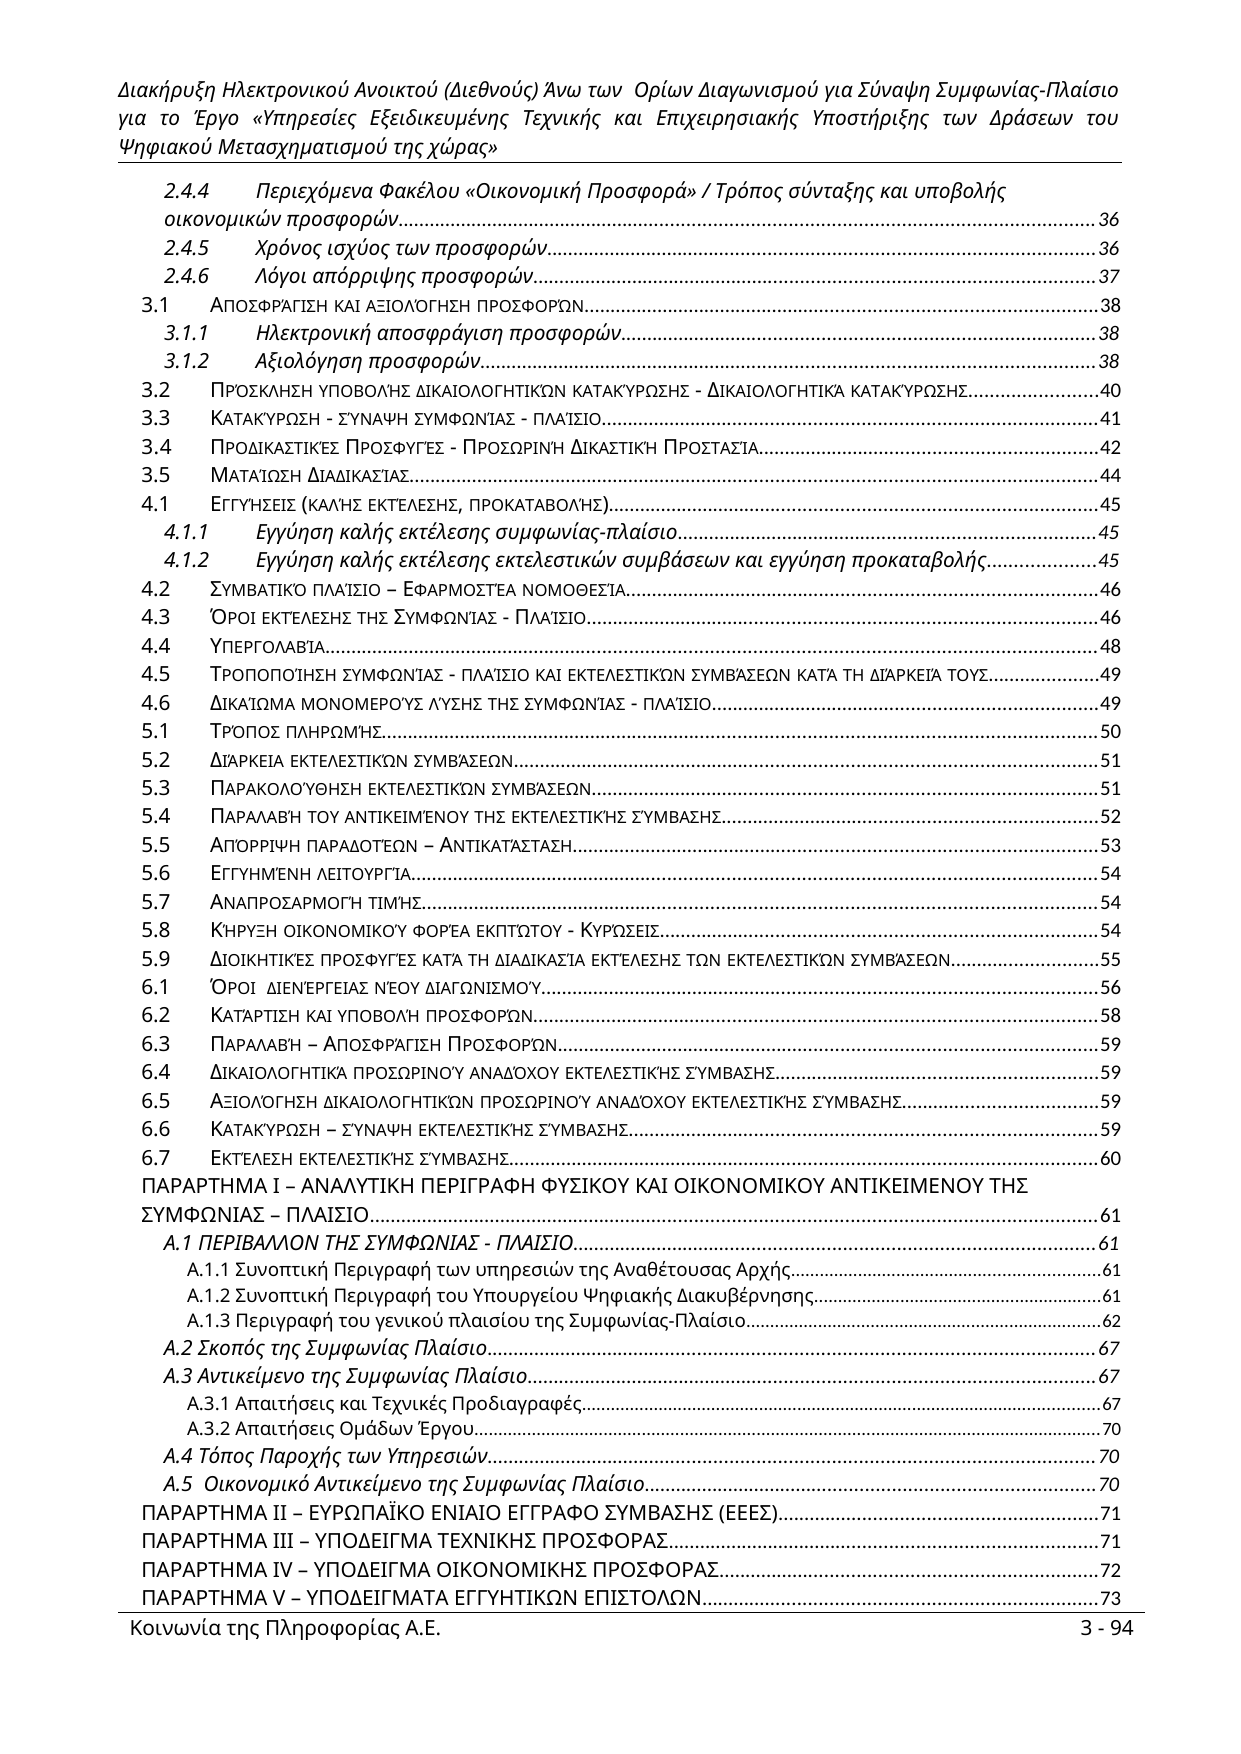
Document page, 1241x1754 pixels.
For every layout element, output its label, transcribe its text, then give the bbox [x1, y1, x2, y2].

text 6.4 Δικαιολογητικά προσωρινού αναδόχου εκτελεστικής σύμβασης 59 [141, 1057, 1122, 1086]
text 3.1.2 Αξιολόγηση προσφορών 38 [164, 347, 1122, 375]
text 5.6 Εγγυημένη λειτουργία 54 [141, 858, 1122, 887]
text 3.3 Κατακύρωση - σύναψη συμφωνίας - πλαίσιο 41 [141, 403, 1122, 432]
text 3.4 Προδικαστικές Προσφυγές - Προσωρινή Δικαστική Προστασία 42 [141, 432, 1122, 460]
text 3.2 Πρόσκληση υποβολής δικαιολογητικών κατακύρωσης - Δικαιολογητικά κατακύρωσης 40 [141, 375, 1122, 403]
text 4.1 Εγγυήσεις (καλής εκτέλεσης, προκαταβολής) 45 [141, 489, 1122, 517]
text 3.5 Ματαίωση Διαδικασίας 44 [141, 460, 1122, 489]
text 4.1.2 Εγγύηση καλής εκτέλεσης εκτελεστικών συμβάσεων και εγγύηση προκαταβολής 45 [164, 546, 1122, 574]
text ΠΑΡΑΡΤΗΜΑ V – ΥΠΟΔΕΙΓΜΑΤΑ ΕΓΓΥΗΤΙΚΩΝ ΕΠΙΣΤΟΛΩΝ 73 [141, 1583, 1122, 1612]
text ΠΑΡΑΡΤΗΜΑ ΙI – ΕΥΡΩΠΑΪΚΟ ΕΝΙΑΙΟ ΕΓΓΡΑΦΟ ΣΥΜΒΑΣΗΣ (ΕΕΕΣ) 71 [141, 1498, 1122, 1526]
text 5.5 Απόρριψη παραδοτέων – Αντικατάσταση 53 [141, 830, 1122, 858]
text 6.3 Παραλαβή – Αποσφράγιση Προσφορών 59 [141, 1029, 1122, 1057]
text Α.4 Τόπος Παροχής των Υπηρεσιών 70 [164, 1441, 1122, 1469]
text 5.9 Διοικητικές προσφυγές κατά τη διαδικασία εκτέλεσης των εκτελεστικών συμβάσεων 55 [141, 944, 1122, 972]
text A.1.3 Περιγραφή του γενικού πλαισίου της Συμφωνίας-Πλαίσιο 62 [187, 1308, 1122, 1333]
text 4.3 Όροι εκτέλεσης της Συμφωνίας - Πλαίσιο 46 [141, 602, 1122, 631]
text 3.1.1 Ηλεκτρονική αποσφράγιση προσφορών 38 [164, 318, 1122, 347]
text Α.3.2 Απαιτήσεις Ομάδων Έργου 70 [187, 1416, 1122, 1441]
text ΠΑΡΑΡΤΗΜΑ IΙΙ – ΥΠΟΔΕΙΓΜΑ ΤΕΧΝΙΚΗΣ ΠΡΟΣΦΟΡΑΣ 71 [141, 1526, 1122, 1555]
text 6.6 Κατακύρωση – σύναψη εκτελεστικής σύμβασης 59 [141, 1114, 1122, 1143]
text ΠΑΡΑΡΤΗΜΑ Ι – ΑΝΑΛΥΤΙΚΗ ΠΕΡΙΓΡΑΦΗ ΦΥΣΙΚΟΥ ΚΑΙ ΟΙΚΟΝΟΜΙΚΟΥ ΑΝΤΙΚΕΙΜΕΝΟΥ ΤΗΣ ΣΥΜΦΩΝΙΑΣ – ΠΛΑΙΣΙΟ 61 [141, 1171, 1122, 1228]
text 5.8 Κήρυξη οικονομικού φορέα εκπτώτου - Κυρώσεις 54 [141, 915, 1122, 944]
text Α.1 ΠΕΡΙΒΑΛΛΟΝ ΤΗΣ ΣΥΜΦΩΝΙΑΣ - ΠΛΑΙΣΙΟ 61 [164, 1228, 1122, 1257]
text Α.3.1 Απαιτήσεις και Τεχνικές Προδιαγραφές 67 [187, 1390, 1122, 1416]
text 4.1.1 Εγγύηση καλής εκτέλεσης συμφωνίας-πλαίσιο 45 [164, 517, 1122, 546]
text Α.5 Οικονομικό Αντικείμενο της Συμφωνίας Πλαίσιο 70 [164, 1469, 1122, 1498]
text Α.1.2 Συνοπτική Περιγραφή του Υπουργείου Ψηφιακής Διακυβέρνησης 61 [187, 1282, 1122, 1308]
text 4.5 Τροποποίηση συμφωνίας - πλαίσιο και εκτελεστικών συμβάσεων κατά τη διάρκειά τους 49 [141, 659, 1122, 688]
text 5.7 Αναπροσαρμογή τιμής 54 [141, 887, 1122, 915]
text 3.1 Αποσφράγιση και αξιολόγηση προσφορών 38 [141, 290, 1122, 318]
text 4.4 Υπεργολαβία 48 [141, 631, 1122, 659]
text ΠΑΡΑΡΤΗΜΑ ΙV – ΥΠΟΔΕΙΓΜΑ ΟΙΚΟΝΟΜΙΚΗΣ ΠΡΟΣΦΟΡΑΣ 72 [141, 1555, 1122, 1583]
text 6.1 Όροι διενέργειας νέου διαγωνισμού 56 [141, 972, 1122, 1001]
text 4.6 Δικαίωμα μονομερούς λύσης της συμφωνίας - πλαίσιο 49 [141, 688, 1122, 716]
text 6.7 Εκτέλεση εκτελεστικής σύμβασης 60 [141, 1143, 1122, 1171]
text 5.4 Παραλαβή του αντικειμένου της εκτελεστικής σύμβασης 52 [141, 802, 1122, 830]
text 4.2 Συμβατικό πλαίσιο – Εφαρμοστέα νομοθεσία 46 [141, 574, 1122, 602]
text Α.3 Αντικείμενο της Συμφωνίας Πλαίσιο 67 [164, 1362, 1122, 1390]
text 2.4.6 Λόγοι απόρριψης προσφορών 37 [164, 261, 1122, 290]
text 5.2 Διάρκεια εκτελεστικών συμβάσεων 51 [141, 745, 1122, 773]
text Α.1.1 Συνοπτική Περιγραφή των υπηρεσιών της Αναθέτουσας Αρχής 61 [187, 1257, 1122, 1282]
text 5.3 Παρακολούθηση εκτελεστικών συμβάσεων 51 [141, 773, 1122, 802]
text 5.1 Τρόπος πληρωμής 50 [141, 716, 1122, 745]
text 2.4.5 Χρόνος ισχύος των προσφορών 36 [164, 233, 1122, 261]
text 6.5 Αξιολόγηση δικαιολογητικών προσωρινού αναδόχου εκτελεστικής σύμβασης 59 [141, 1086, 1122, 1114]
text 2.4.4 Περιεχόμενα Φακέλου «Οικονομική Προσφορά» / Τρόπος σύνταξης και υποβολής οικονομικών προσφορών 36 [164, 176, 1122, 233]
text Α.2 Σκοπός της Συμφωνίας Πλαίσιο 67 [164, 1333, 1122, 1362]
text 6.2 Κατάρτιση και υποβολή προσφορών 58 [141, 1001, 1122, 1029]
